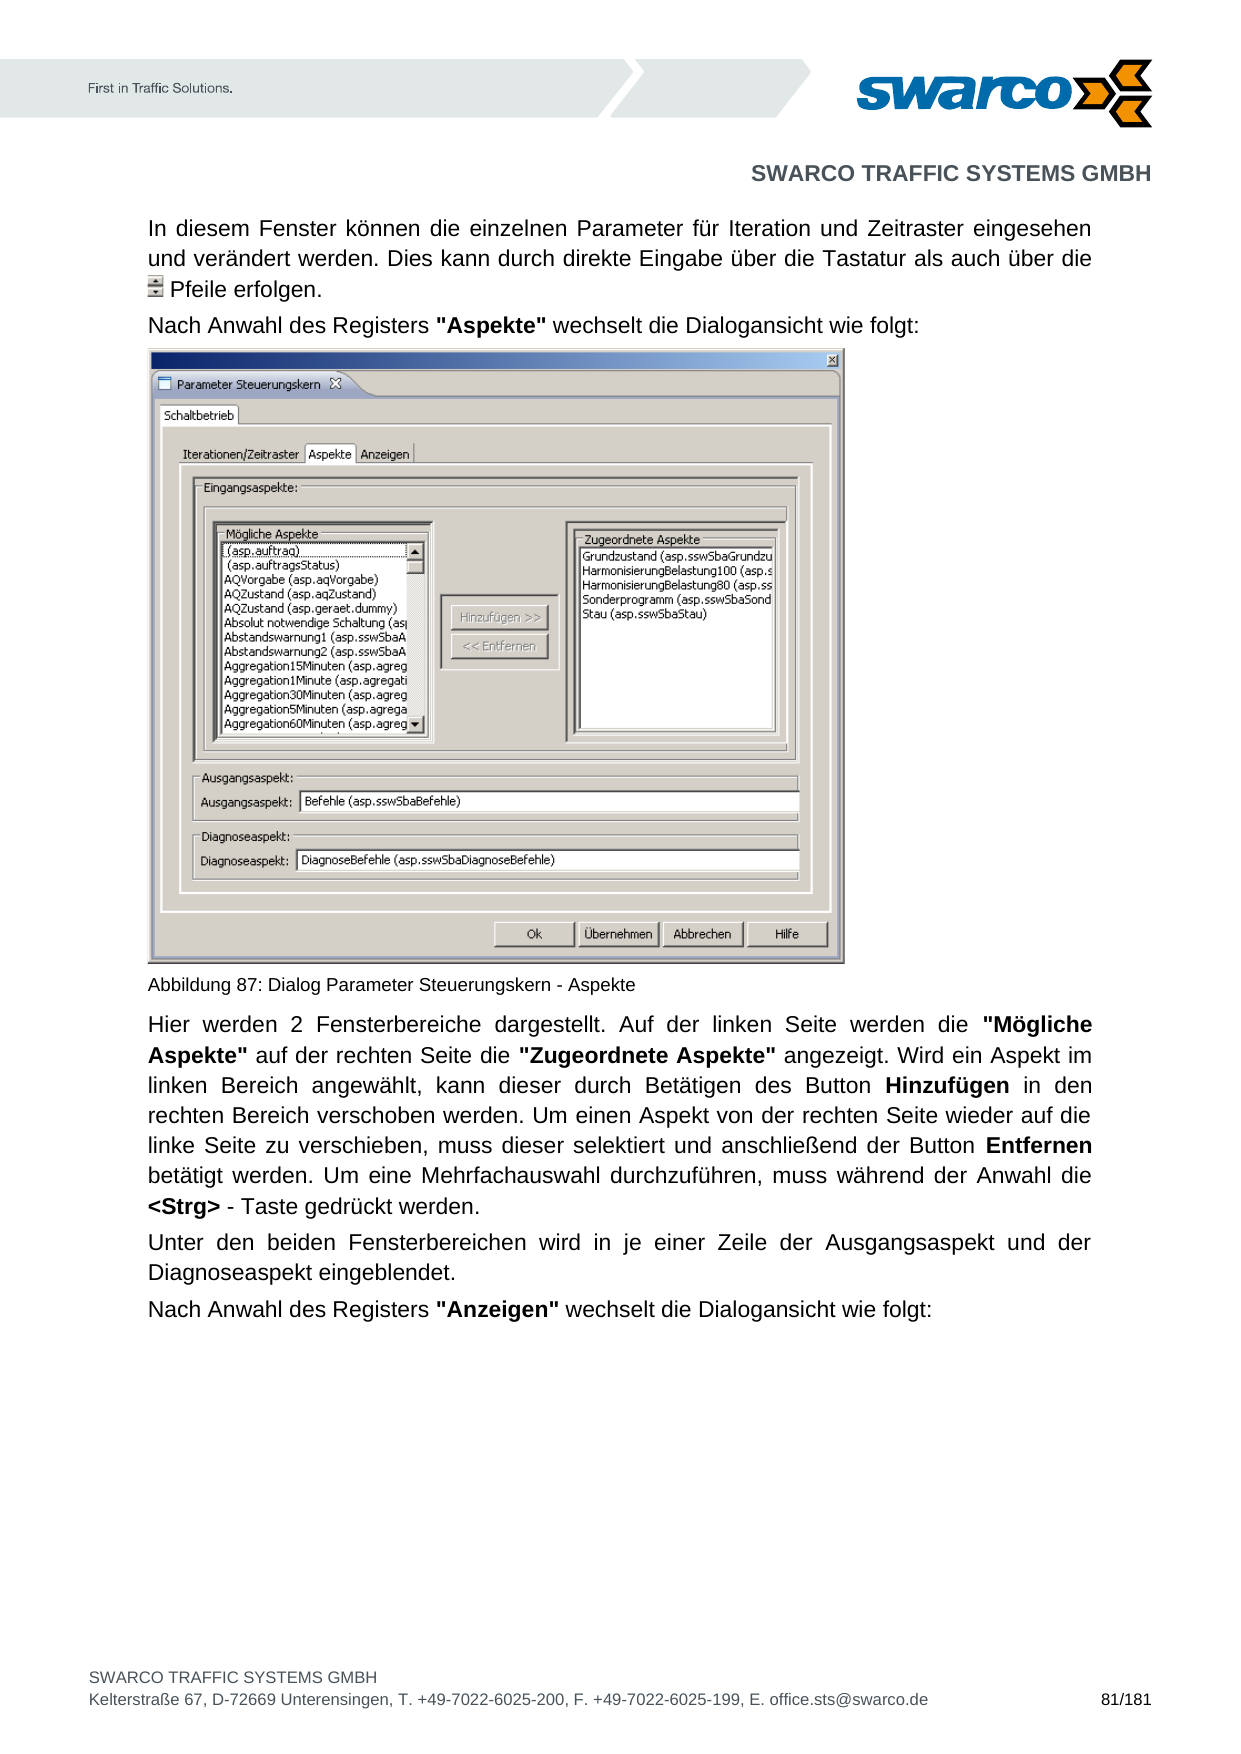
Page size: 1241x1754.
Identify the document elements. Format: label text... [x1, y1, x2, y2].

text In diesem Fenster können die einzelnen Parameter für Iteration und Zeitraster eingesehen und verändert werden. Dies kann durch direkte Eingabe über die Tastatur als auch über die Pfeile erfolgen. [148, 215, 1092, 302]
text Abbildung 87: Dialog Parameter Steuerungskern - Aspekte [148, 974, 1092, 996]
text Unter den beiden Fensterbereichen wird in je einer Zeile der Ausgangsaspekt und der Diagnoseaspekt eingeblendet. [148, 1229, 1092, 1286]
text Nach Anwahl des Registers "Anzeigen" wechselt die Dialogansicht wie folgt: [148, 1296, 1092, 1322]
picture [147, 348, 845, 964]
picture [147, 275, 164, 297]
text Nach Anwahl des Registers "Aspekte" wechselt die Dialogansicht wie folgt: [148, 312, 1092, 338]
text Hier werden 2 Fensterbereiche dargestellt. Auf der linken Seite werden die "Mögliche Aspekte" auf der rechten Seite die "Zugeordnete Aspekte" angezeigt. Wird ein Aspekt im linken Bereich angewählt, kann dieser durch Betätigen des Button Hinzufügen in den rechten Bereich verschoben werden. Um einen Aspekt von der rechten Seite wieder auf die linke Seite zu verschieben, muss dieser selektiert und anschließend der Button Entfernen betätigt werden. Um eine Mehrfachauswahl durchzuführen, muss während der Anwahl die <Strg> - Taste gedrückt werden. [148, 1011, 1092, 1219]
